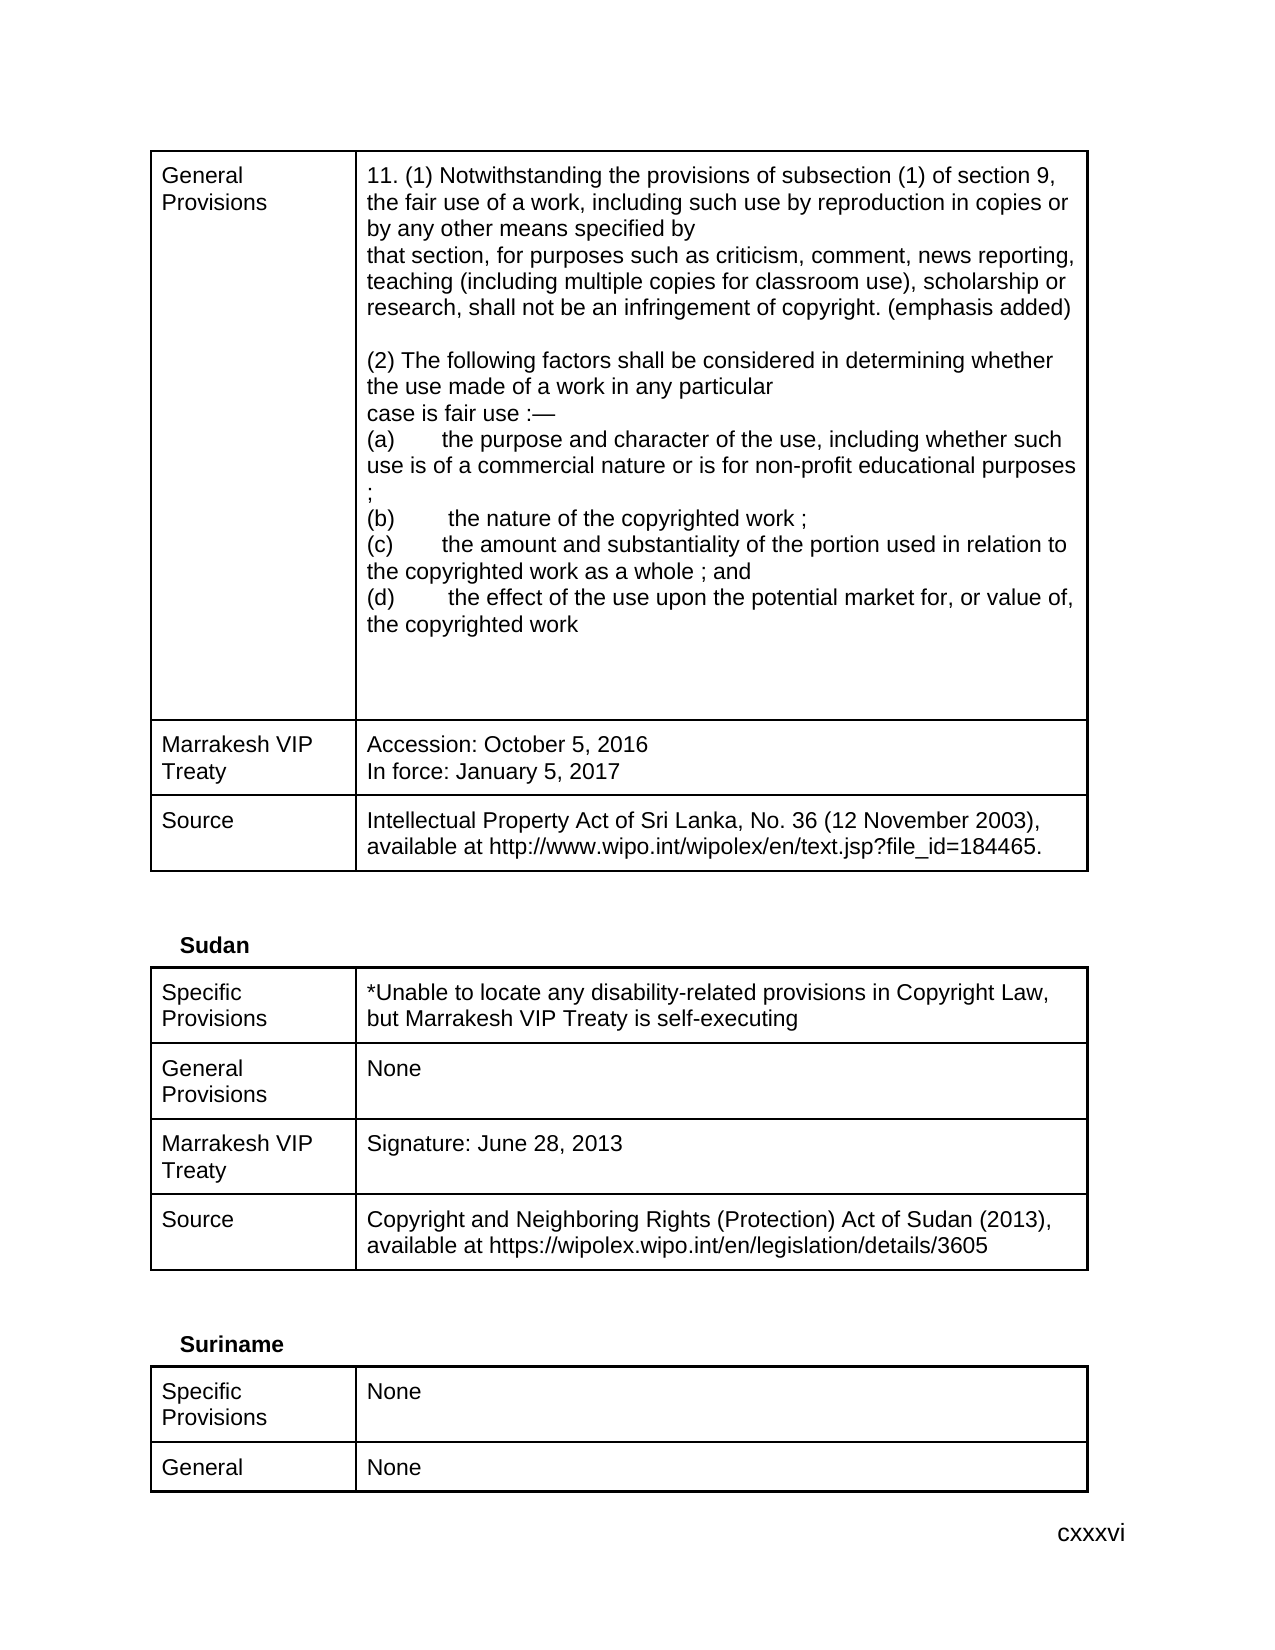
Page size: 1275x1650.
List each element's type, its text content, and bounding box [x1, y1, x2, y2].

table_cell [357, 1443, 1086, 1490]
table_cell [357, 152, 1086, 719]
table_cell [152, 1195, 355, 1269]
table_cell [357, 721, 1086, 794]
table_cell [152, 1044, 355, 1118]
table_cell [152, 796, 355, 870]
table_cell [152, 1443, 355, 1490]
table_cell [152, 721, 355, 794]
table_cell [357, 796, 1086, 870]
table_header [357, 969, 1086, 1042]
text Sudan [179, 905, 1125, 958]
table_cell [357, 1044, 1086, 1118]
text Suriname [179, 1331, 1125, 1357]
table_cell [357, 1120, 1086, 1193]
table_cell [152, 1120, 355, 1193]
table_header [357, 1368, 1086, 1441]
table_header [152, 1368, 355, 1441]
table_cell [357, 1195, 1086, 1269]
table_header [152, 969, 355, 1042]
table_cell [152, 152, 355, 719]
